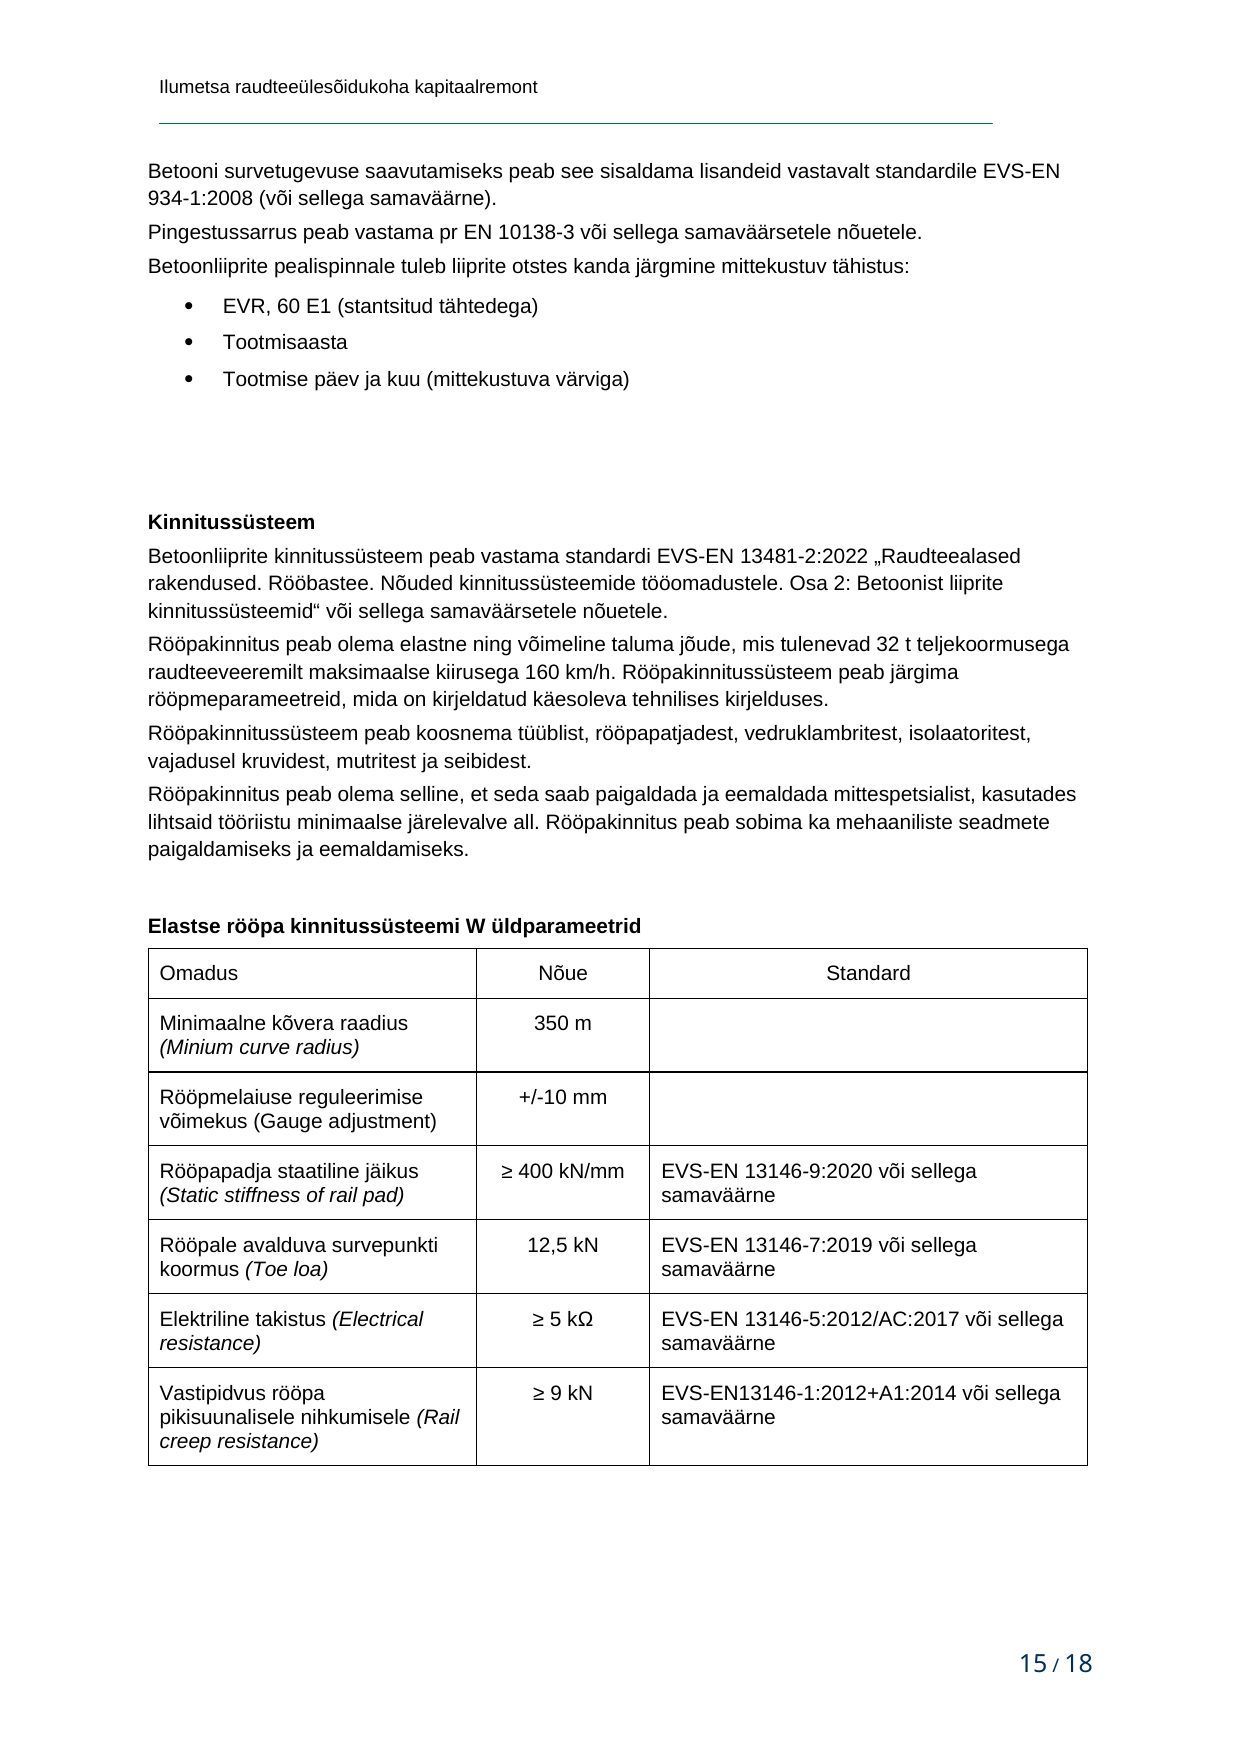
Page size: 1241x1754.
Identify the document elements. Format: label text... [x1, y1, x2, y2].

table_cell EVS-EN 13146-5:2012/AC:2017 või sellega samaväärne [650, 1294, 1087, 1367]
text Elastse rööpa kinnitussüsteemi W üldparameetrid [148, 914, 1093, 938]
table_cell 350 m [477, 999, 649, 1071]
table_cell 12,5 kN [477, 1220, 649, 1293]
text Betoonliiprite kinnitussüsteem peab vastama standardi EVS-EN 13481-2:2022 „Raudteealased rakendused. Rööbastee. Nõuded kinnitussüsteemide tööomadustele. Osa 2: Betoonist liiprite kinnitussüsteemid“ või sellega samaväärsetele nõuetele. [148, 543, 1093, 622]
text Pingestussarrus peab vastama pr EN 10138-3 või sellega samaväärsetele nõuetele. [148, 220, 1093, 244]
table_cell EVS-EN13146-1:2012+A1:2014 või sellega samaväärne [650, 1368, 1087, 1465]
text Kinnitussüsteem [148, 510, 1093, 534]
table_cell Minimaalne kõvera raadius (Minium curve radius) [149, 999, 476, 1071]
table_cell [650, 999, 1087, 1071]
table_cell ≥ 5 kΩ [477, 1294, 649, 1367]
table_cell Rööpmelaiuse reguleerimise võimekus (Gauge adjustment) [149, 1073, 476, 1145]
text Betooni survetugevuse saavutamiseks peab see sisaldama lisandeid vastavalt standardile EVS-EN 934-1:2008 (või sellega samaväärne). [148, 158, 1093, 210]
text Betoonliiprite pealispinnale tuleb liiprite otstes kanda järgmine mittekustuv tähistus: [148, 253, 1093, 277]
table_cell EVS-EN 13146-9:2020 või sellega samaväärne [650, 1146, 1087, 1219]
list EVR, 60 E1 (stantsitud tähtedega) [185, 293, 1093, 317]
text Rööpakinnitus peab olema selline, et seda saab paigaldada ja eemaldada mittespetsialist, kasutades lihtsaid tööriistu minimaalse järelevalve all. Rööpakinnitus peab sobima ka mehaaniliste seadmete paigaldamiseks ja eemaldamiseks. [148, 782, 1093, 861]
list Tootmise päev ja kuu (mittekustuva värviga) [185, 367, 1093, 391]
table_cell ≥ 9 kN [477, 1368, 649, 1465]
table_header Standard [650, 949, 1087, 997]
table_cell Rööpapadja staatiline jäikus (Static stiffness of rail pad) [149, 1146, 476, 1219]
table_cell [650, 1073, 1087, 1145]
table_cell +/-10 mm [477, 1073, 649, 1145]
table_header Omadus [149, 949, 476, 997]
table_header Nõue [477, 949, 649, 997]
text Rööpakinnitus peab olema elastne ning võimeline taluma jõude, mis tulenevad 32 t teljekoormusega raudteeveeremilt maksimaalse kiirusega 160 km/h. Rööpakinnitussüsteem peab järgima rööpmeparameetreid, mida on kirjeldatud käesoleva tehnilises kirjelduses. [148, 632, 1093, 711]
list Tootmisaasta [185, 330, 1093, 354]
table_cell Vastipidvus rööpa pikisuunalisele nihkumisele (Rail creep resistance) [149, 1368, 476, 1465]
table_cell Rööpale avalduva survepunkti koormus (Toe loa) [149, 1220, 476, 1293]
table_cell ≥ 400 kN/mm [477, 1146, 649, 1219]
table_cell Elektriline takistus (Electrical resistance) [149, 1294, 476, 1367]
text Rööpakinnitussüsteem peab koosnema tüüblist, rööpapatjadest, vedruklambritest, isolaatoritest, vajadusel kruvidest, mutritest ja seibidest. [148, 721, 1093, 772]
table_cell EVS-EN 13146-7:2019 või sellega samaväärne [650, 1220, 1087, 1293]
